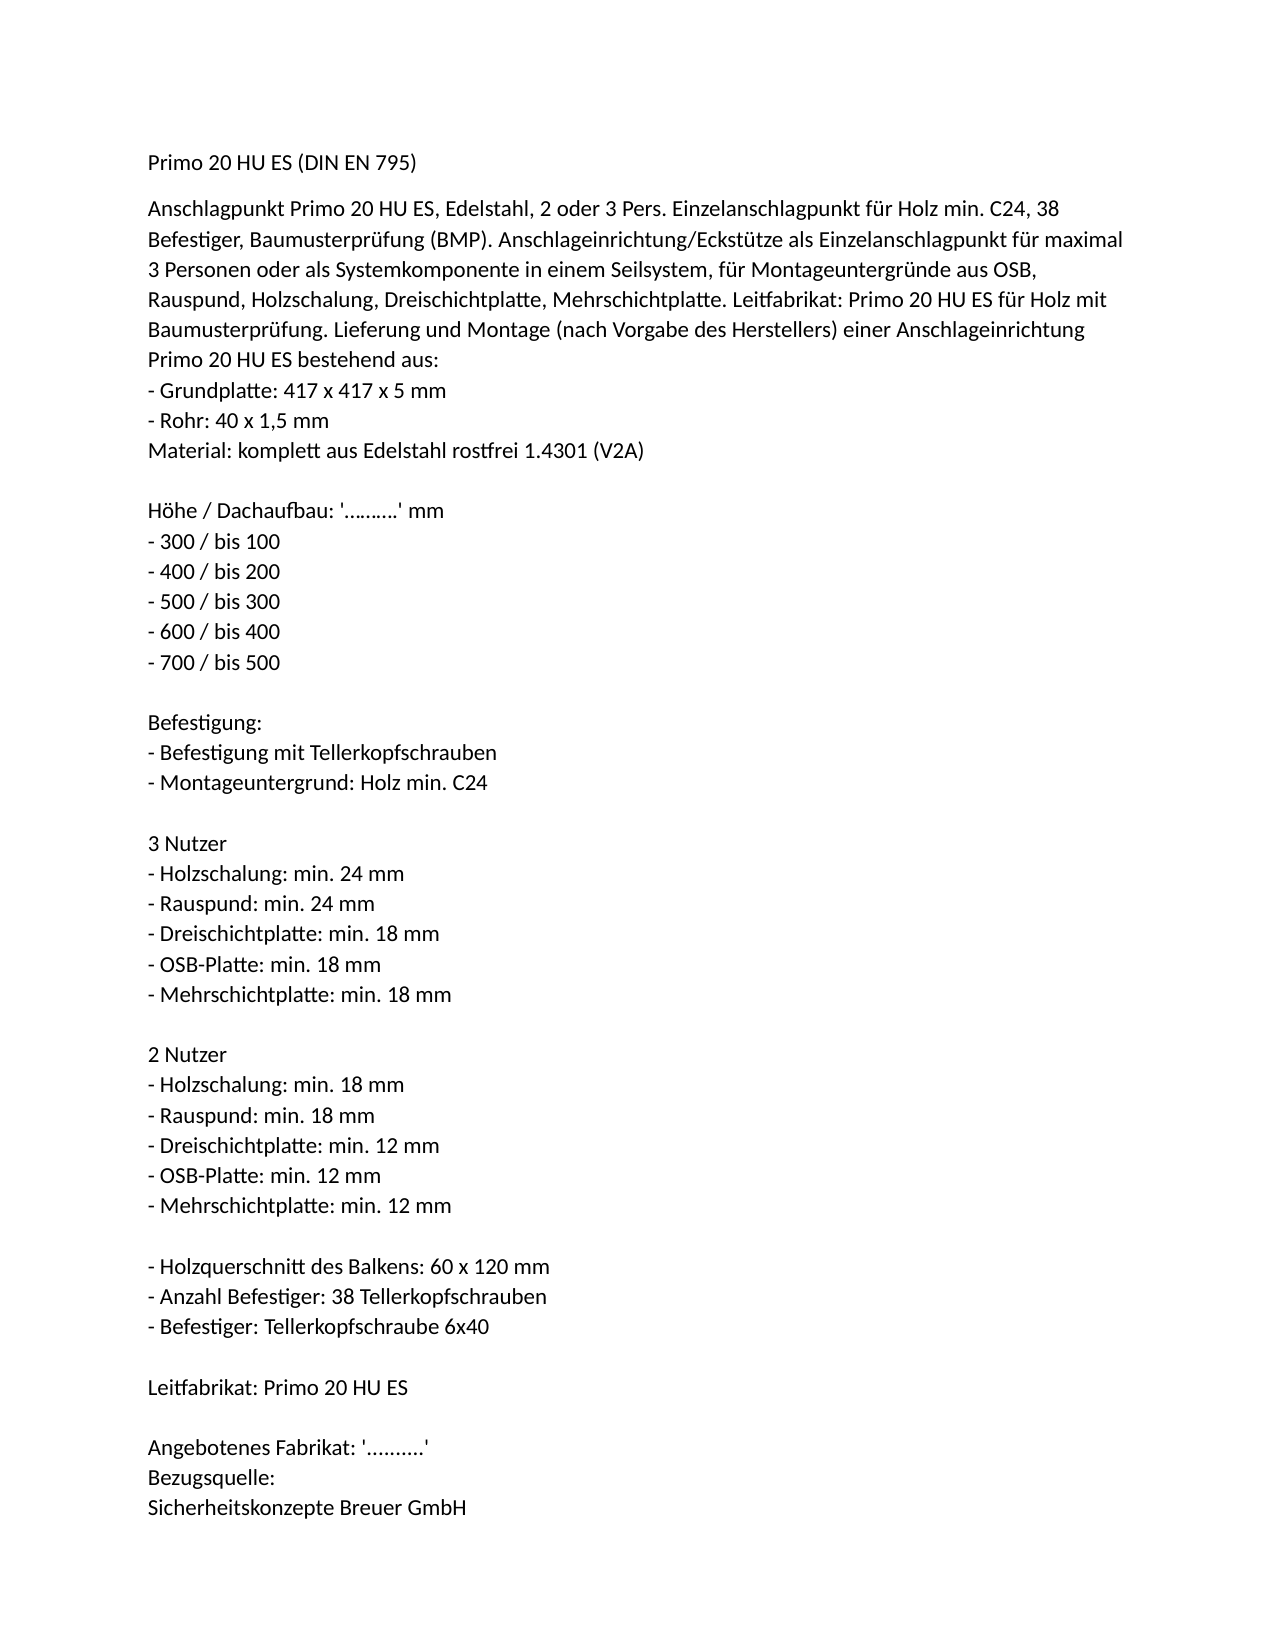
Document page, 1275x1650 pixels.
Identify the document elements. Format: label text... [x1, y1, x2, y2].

text Primo 20 HU ES (DIN EN 795) [148, 148, 1127, 176]
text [148, 194, 1127, 1521]
